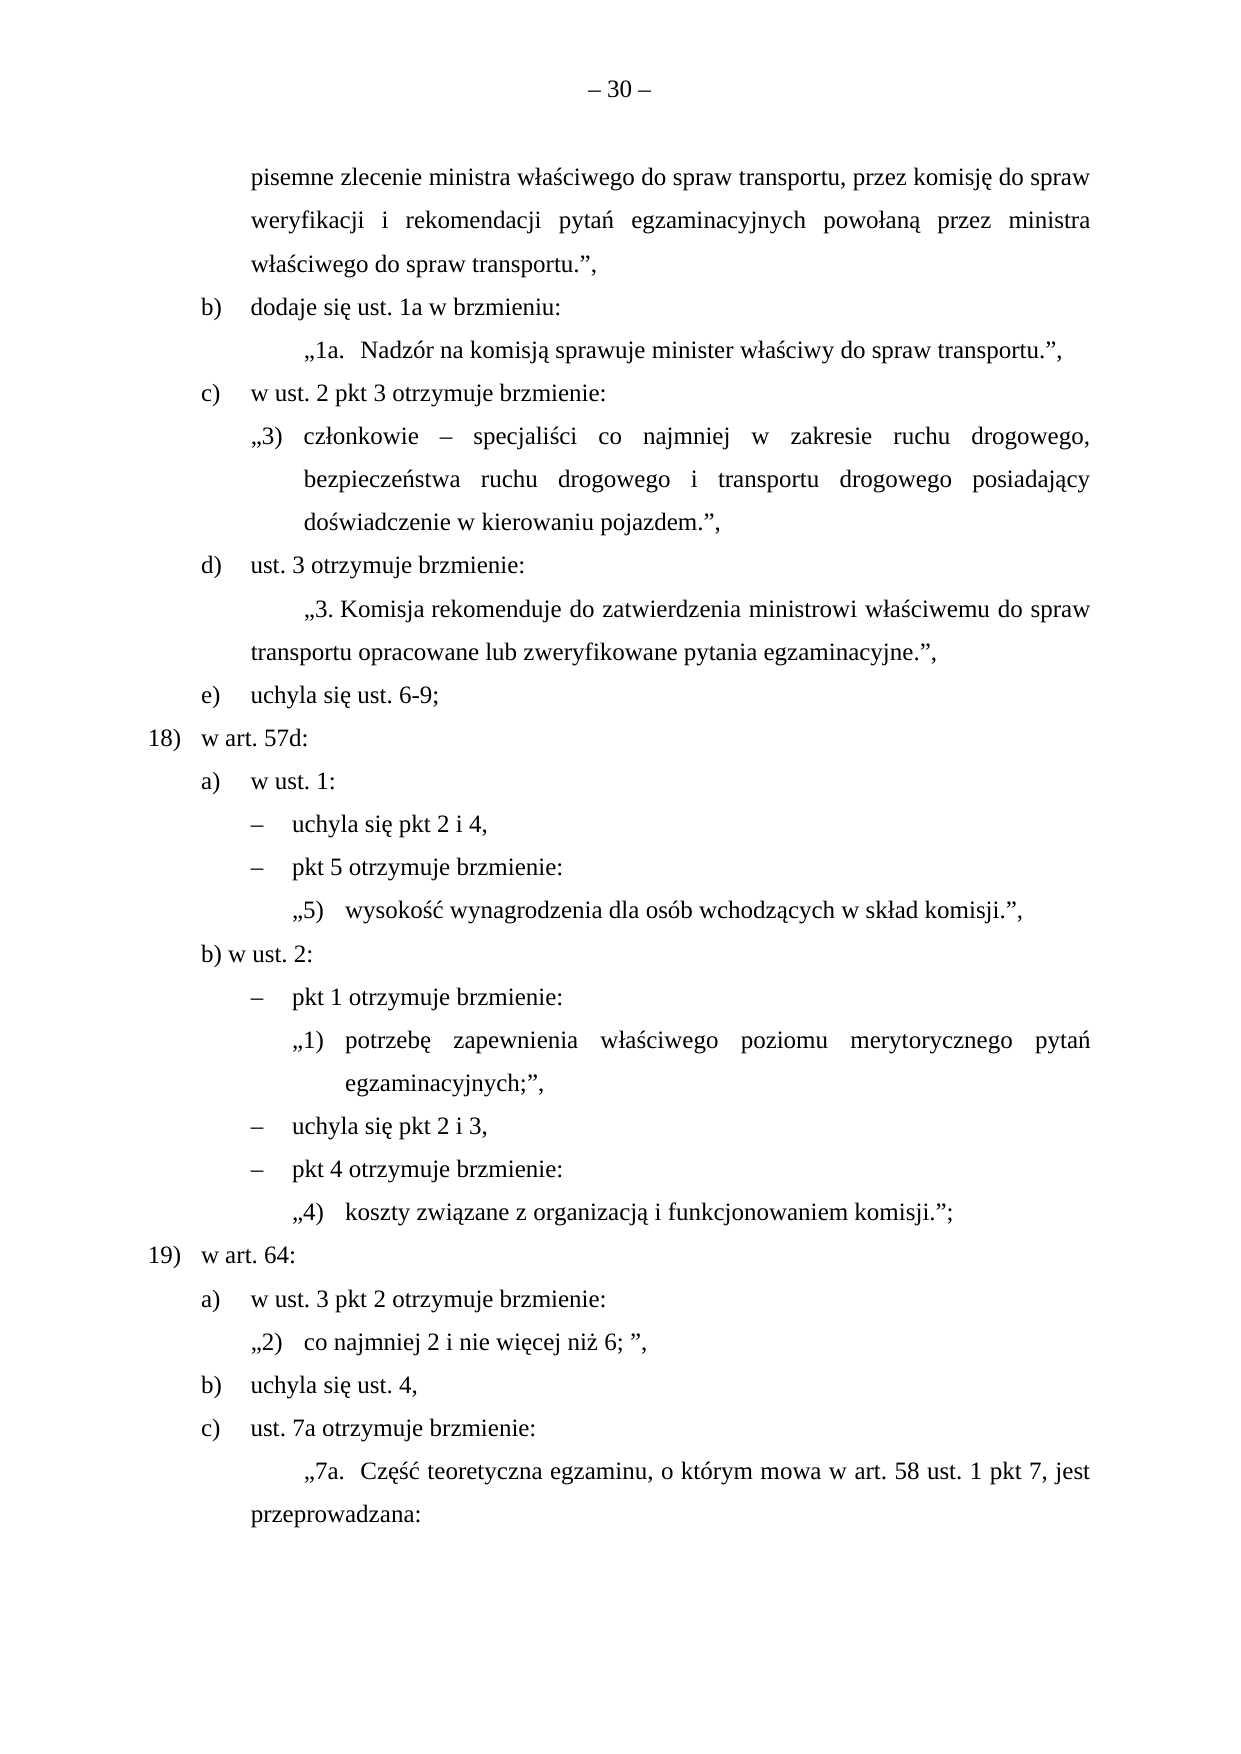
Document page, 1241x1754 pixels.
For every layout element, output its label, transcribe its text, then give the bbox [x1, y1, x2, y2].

text „5) wysokość wynagrodzenia dla osób wchodzących w skład komisji.”, [292, 896, 1091, 924]
text b) dodaje się ust. 1a w brzmieniu: [201, 292, 1091, 321]
text „3. Komisja rekomenduje do zatwierdzenia ministrowi właściwemu do spraw transportu opracowane lub zweryfikowane pytania egzaminacyjne.”, [251, 594, 1091, 666]
text „3) członkowie – specjaliści co najmniej w zakresie ruchu drogowego, bezpieczeństwa ruchu drogowego i transportu drogowego posiadający doświadczenie w kierowaniu pojazdem.”, [251, 421, 1091, 536]
text – pkt 4 otrzymuje brzmienie: [251, 1154, 1091, 1183]
text „1a. Nadzór na komisją sprawuje minister właściwy do spraw transportu.”, [251, 335, 1091, 364]
text b) w ust. 2: [201, 939, 1091, 967]
text 18) w art. 57d: [148, 723, 1091, 752]
text e) uchyla się ust. 6-9; [201, 680, 1091, 709]
text – pkt 1 otrzymuje brzmienie: [251, 982, 1091, 1011]
text „2) co najmniej 2 i nie więcej niż 6; ”, [251, 1327, 1091, 1356]
text c) ust. 7a otrzymuje brzmienie: [201, 1413, 1091, 1442]
text „7a. Część teoretyczna egzaminu, o którym mowa w art. 58 ust. 1 pkt 7, jest przeprowadzana: [251, 1456, 1091, 1528]
text – uchyla się pkt 2 i 4, [251, 809, 1091, 838]
text – uchyla się pkt 2 i 3, [251, 1111, 1091, 1140]
text – pkt 5 otrzymuje brzmienie: [251, 852, 1091, 881]
text b) uchyla się ust. 4, [201, 1370, 1091, 1399]
text „1) potrzebę zapewnienia właściwego poziomu merytorycznego pytań egzaminacyjnych;”, [292, 1025, 1091, 1097]
text „4) koszty związane z organizacją i funkcjonowaniem komisji.”; [292, 1197, 1091, 1226]
text a) w ust. 3 pkt 2 otrzymuje brzmienie: [201, 1284, 1091, 1312]
text a) w ust. 1: [201, 766, 1091, 795]
text 19) w art. 64: [148, 1241, 1091, 1269]
text d) ust. 3 otrzymuje brzmienie: [201, 551, 1091, 579]
text c) w ust. 2 pkt 3 otrzymuje brzmienie: [201, 378, 1091, 407]
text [251, 162, 1091, 277]
